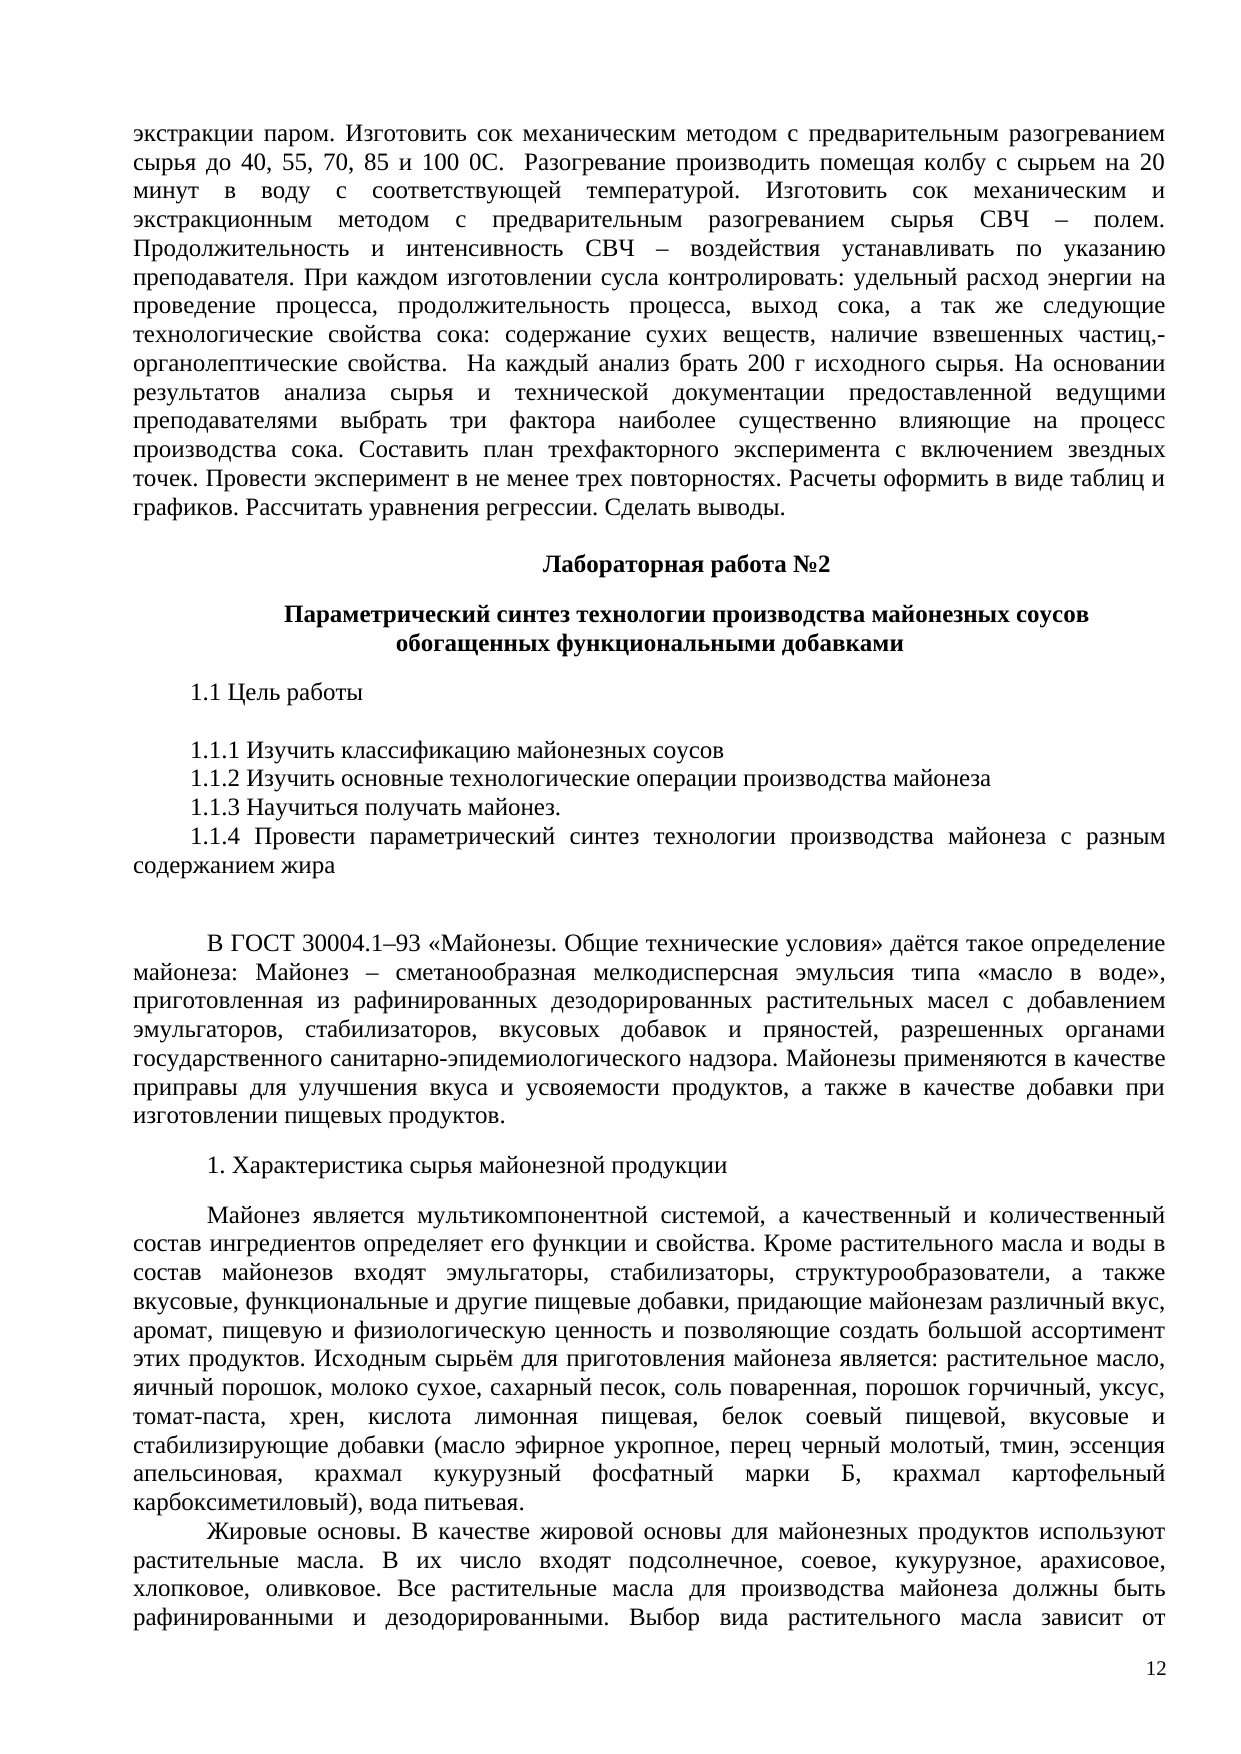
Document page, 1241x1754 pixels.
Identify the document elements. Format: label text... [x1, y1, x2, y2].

text Майонез является мультикомпонентной системой, а качественный и количественный состав ингредиентов определяет его функции и свойства. Кроме растительного масла и воды в состав майонезов входят эмульгаторы, стабилизаторы, структурообразователи, а также вкусовые, функциональные и другие пищевые добавки, придающие майонезам различный вкус, аромат, пищевую и физиологическую ценность и позволяющие создать большой ассортимент этих продуктов. Исходным сырьём для приготовления майонеза является: растительное масло, яичный порошок, молоко сухое, сахарный песок, соль поваренная, порошок горчичный, уксус, томат-паста, хрен, кислота лимонная пищевая, белок соевый пищевой, вкусовые и стабилизирующие добавки (масло эфирное укропное, перец черный молотый, тмин, эссенция апельсиновая, крахмал кукурузный фосфатный марки Б, крахмал картофельный карбоксиметиловый), вода питьевая. [133, 1200, 1167, 1516]
text 1.1 Цель работы [133, 677, 1167, 706]
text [133, 1516, 1167, 1631]
text 1.1.4 Провести параметрический синтез технологии производства майонеза с разным содержанием жира [133, 821, 1167, 878]
text 1.1.1 Изучить классификацию майонезных соусов [133, 735, 1167, 763]
text Параметрический синтез технологии производства майонезных соусов обогащенных функциональными добавками [133, 599, 1167, 656]
text 1.1.2 Изучить основные технологические операции производства майонеза [133, 763, 1167, 792]
text В ГОСТ 30004.1–93 «Майонезы. Общие технические условия» даётся такое определение майонеза: Майонез – сметанообразная мелкодисперсная эмульсия типа «масло в воде», приготовленная из рафинированных дезодорированных растительных масел с добавлением эмульгаторов, стабилизаторов, вкусовых добавок и пряностей, разрешенных органами государственного санитарно-эпидемиологического надзора. Майонезы применяются в качестве приправы для улучшения вкуса и усвояемости продуктов, а также в качестве добавки при изготовлении пищевых продуктов. [133, 928, 1167, 1129]
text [133, 118, 1167, 521]
text Лабораторная работа №2 [133, 549, 1167, 578]
text 1. Характеристика сырья майонезной продукции [133, 1150, 1167, 1179]
text 1.1.3 Научиться получать майонез. [133, 792, 1167, 821]
